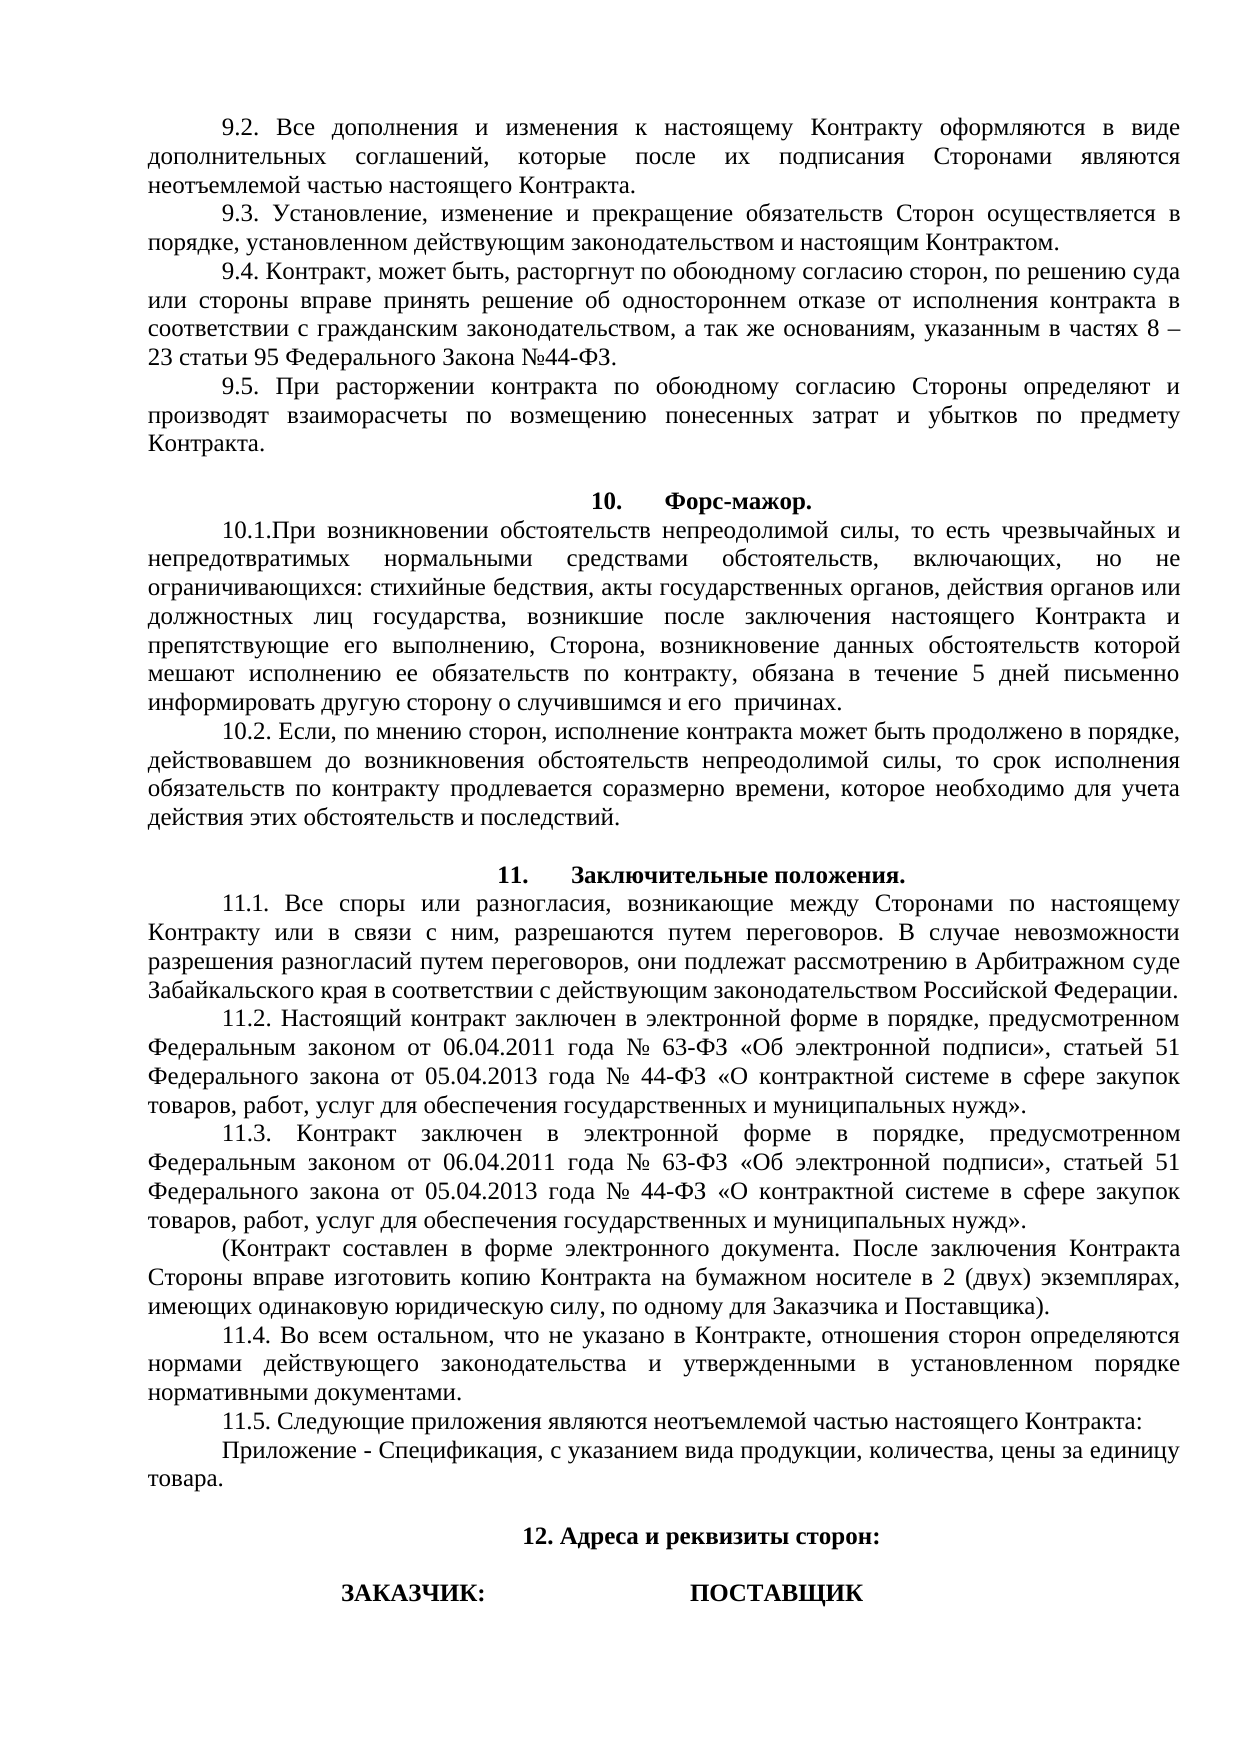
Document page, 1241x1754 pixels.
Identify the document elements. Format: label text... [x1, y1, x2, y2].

text 12. Адреса и реквизиты сторон: [148, 1521, 1181, 1550]
text 10.1.При возникновении обстоятельств непреодолимой силы, то есть чрезвычайных и непредотвратимых нормальными средствами обстоятельств, включающих, но не ограничивающихся: стихийные бедствия, акты государственных органов, действия органов или должностных лиц государства, возникшие после заключения настоящего Контракта и препятствующие его выполнению, Сторона, возникновение данных обстоятельств которой мешают исполнению ее обязательств по контракту, обязана в течение 5 дней письменно информировать другую сторону о случившимся и его причинах. [148, 515, 1181, 716]
text 11.4. Во всем остальном, что не указано в Контракте, отношения сторон определяются нормами действующего законодательства и утвержденными в установленном порядке нормативными документами. [148, 1320, 1181, 1406]
text 9.2. Все дополнения и изменения к настоящему Контракту оформляются в виде дополнительных соглашений, которые после их подписания Сторонами являются неотъемлемой частью настоящего Контракта. [148, 112, 1181, 198]
text 11.2. Настоящий контракт заключен в электронной форме в порядке, предусмотренном Федеральным законом от 06.04.2011 года № 63-ФЗ «Об электронной подписи», статьей 51 Федерального закона от 05.04.2013 года № 44-ФЗ «О контрактной системе в сфере закупок товаров, работ, услуг для обеспечения государственных и муниципальных нужд». [148, 1003, 1181, 1118]
text 11. Заключительные положения. [148, 860, 1181, 888]
text 10. Форс-мажор. [148, 486, 1181, 515]
text 10.2. Если, по мнению сторон, исполнение контракта может быть продолжено в порядке, действовавшем до возникновения обстоятельств непреодолимой силы, то срок исполнения обязательств по контракту продлевается соразмерно времени, которое необходимо для учета действия этих обстоятельств и последствий. [148, 716, 1181, 831]
text 11.5. Следующие приложения являются неотъемлемой частью настоящего Контракта: [148, 1406, 1181, 1435]
text 11.1. Все споры или разногласия, возникающие между Сторонами по настоящему Контракту или в связи с ним, разрешаются путем переговоров. В случае невозможности разрешения разногласий путем переговоров, они подлежат рассмотрению в Арбитражном суде Забайкальского края в соответствии с действующим законодательством Российской Федерации. [148, 888, 1181, 1003]
text 9.3. Установление, изменение и прекращение обязательств Сторон осуществляется в порядке, установленном действующим законодательством и настоящим Контрактом. [148, 198, 1181, 256]
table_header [148, 1579, 678, 1607]
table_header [679, 1579, 1209, 1607]
text 9.5. При расторжении контракта по обоюдному согласию Стороны определяют и производят взаиморасчеты по возмещению понесенных затрат и убытков по предмету Контракта. [148, 371, 1181, 457]
text Приложение - Спецификация, с указанием вида продукции, количества, цены за единицу товара. [148, 1435, 1181, 1492]
text 9.4. Контракт, может быть, расторгнут по обоюдному согласию сторон, по решению суда или стороны вправе принять решение об одностороннем отказе от исполнения контракта в соответствии с гражданским законодательством, а так же основаниям, указанным в частях 8 – 23 статьи 95 Федерального Закона №44-ФЗ. [148, 256, 1181, 371]
text (Контракт составлен в форме электронного документа. После заключения Контракта Стороны вправе изготовить копию Контракта на бумажном носителе в 2 (двух) экземплярах, имеющих одинаковую юридическую силу, по одному для Заказчика и Поставщика). [148, 1233, 1181, 1320]
text 11.3. Контракт заключен в электронной форме в порядке, предусмотренном Федеральным законом от 06.04.2011 года № 63-ФЗ «Об электронной подписи», статьей 51 Федерального закона от 05.04.2013 года № 44-ФЗ «О контрактной системе в сфере закупок товаров, работ, услуг для обеспечения государственных и муниципальных нужд». [148, 1118, 1181, 1233]
